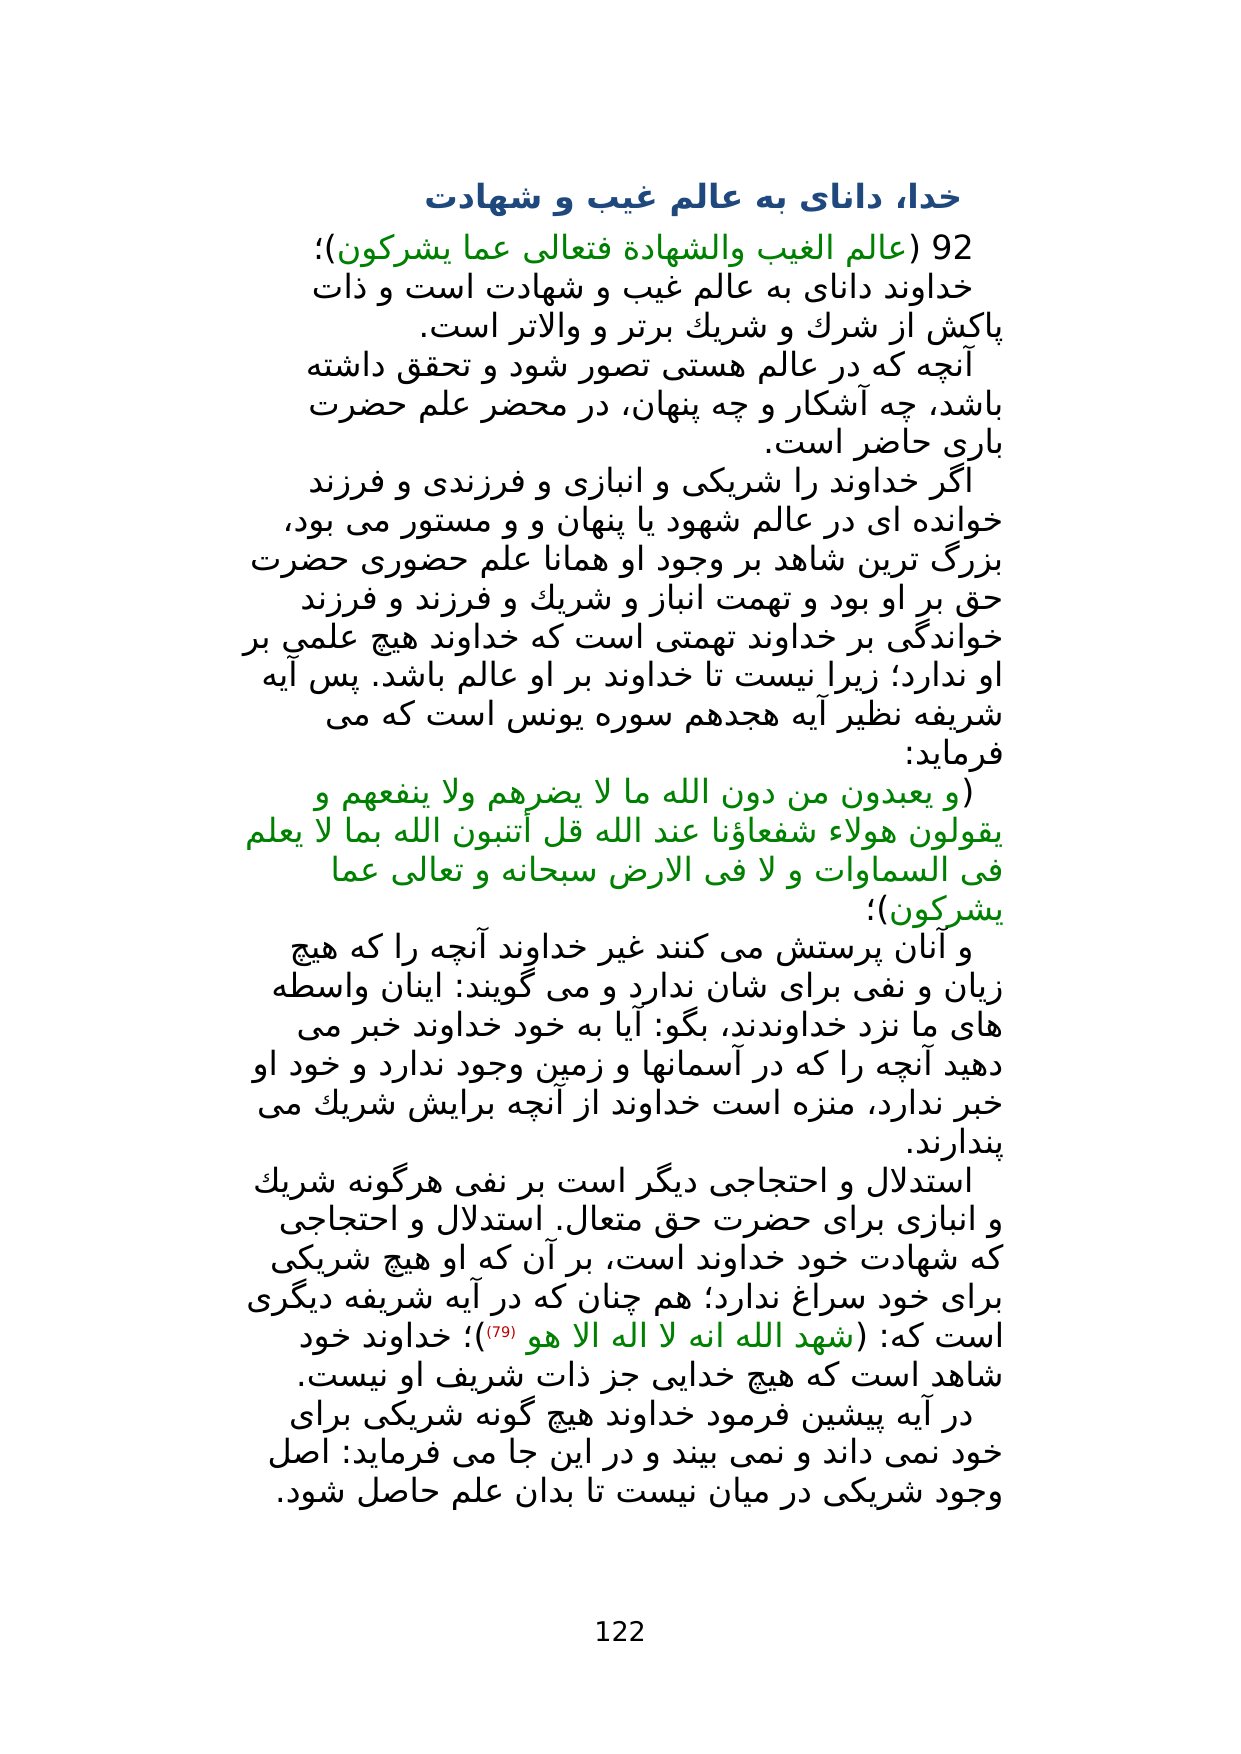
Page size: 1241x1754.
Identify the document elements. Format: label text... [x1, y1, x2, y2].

text آنچه كه در عالم هستى تصور شود و تحقق داشته باشد، چه آشكار و چه پنهان، در محضر علم حضرت بارى حاضر است. [236, 345, 1004, 462]
text 92 (عالم الغیب والشهادة فتعالى عما یشركون)؛ [236, 228, 1004, 267]
text اگر خداوند را شریكى و انبازى و فرزندى و فرزند خوانده اى در عالم شهود یا پنهان و و مستور مى بود، بزرگ ترین شاهد بر وجود او همانا علم حضورى حضرت حق بر او بود و تهمت انباز و شریك و فرزند و فرزند خواندگى بر خداوند تهمتى است كه خداوند هیچ علمى بر او ندارد؛ زیرا نیست تا خداوند بر او عالم باشد. پس آیه شریفه نظیر آیه هجدهم سوره یونس است كه مى فرماید: [236, 462, 1004, 772]
text (و یعبدون من دون الله ما لا یضرهم ولا ینفعهم و یقولون هولاء شفعاؤنا عند الله قل أتنبون الله بما لا یعلم فى السماوات و لا فى الارض سبحانه و تعالى عما یشركون)؛ [236, 772, 1004, 928]
subtitle خدا، داناى به عالم غیب و شهادت [236, 177, 1004, 216]
text خداوند داناى به عالم غیب و شهادت است و ذات پاكش از شرك و شریك برتر و والاتر است. [236, 267, 1004, 345]
text و آنان پرستش مى كنند غیر خداوند آنچه را كه هیچ زیان و نفى براى شان ندارد و مى گویند: اینان واسطه هاى ما نزد خداوندند، بگو: آیا به خود خداوند خبر مى دهید آنچه را كه در آسمانها و زمین وجود ندارد و خود او خبر ندارد، منزه است خداوند از آنچه برایش شریك مى پندارند. [236, 928, 1004, 1161]
text در آیه پیشین فرمود خداوند هیچ گونه شریكى براى خود نمى داند و نمى بیند و در این جا مى فرماید: اصل وجود شریكى در میان نیست تا بدان علم حاصل شود. [236, 1394, 1004, 1511]
text استدلال و احتجاجى دیگر است بر نفى هرگونه شریك و انبازى براى حضرت حق متعال. استدلال و احتجاجى كه شهادت خود خداوند است، بر آن كه او هیچ شریكى براى خود سراغ ندارد؛ هم چنان كه در آیه شریفه دیگرى است كه: (شهد الله انه لا اله الا هو (79))؛ خداوند خود شاهد است كه هیچ خدایى جز ذات شریف او نیست. [236, 1161, 1004, 1394]
